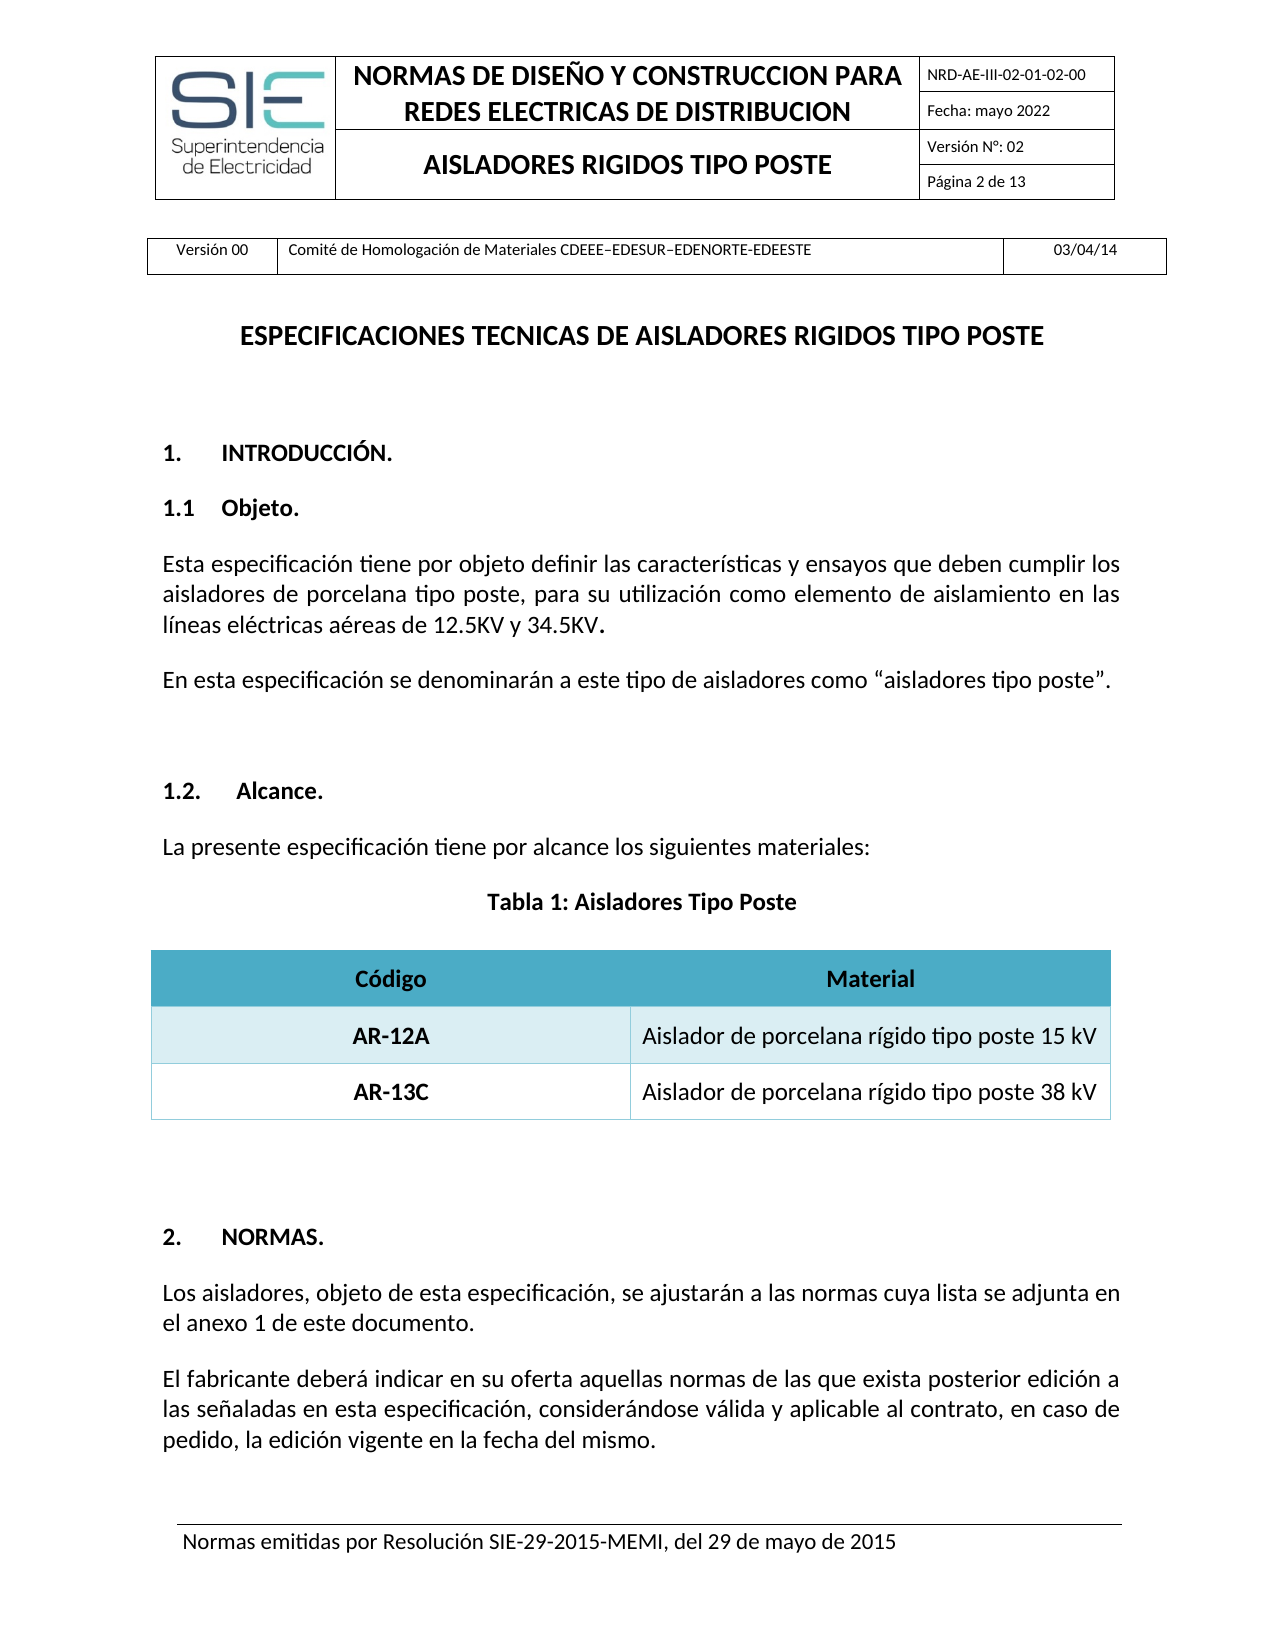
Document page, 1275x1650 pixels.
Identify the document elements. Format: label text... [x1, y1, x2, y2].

table_cell Aislador de porcelana rígido tipo poste 15 kV [631, 1007, 1110, 1063]
table_cell Aislador de porcelana rígido tipo poste 38 kV [631, 1064, 1110, 1119]
text En esta especificación se denominarán a este tipo de aisladores como “aisladores tipo poste”. [162, 664, 1122, 695]
table_header Material [631, 951, 1110, 1006]
text La presente especificación tiene por alcance los siguientes materiales: [162, 831, 1122, 861]
text Esta especificación tiene por objeto definir las características y ensayos que deben cumplir los aisladores de porcelana tipo poste, para su utilización como elemento de aislamiento en las líneas eléctricas aéreas de 12.5KV y 34.5KV. [162, 548, 1122, 639]
subtitle Objeto. [162, 492, 1122, 523]
table_cell AR-12A [152, 1007, 630, 1063]
picture [165, 57, 331, 178]
table_cell Comité de Homologación de Materiales CDEEE–EDESUR–EDENORTE-EDEESTE [278, 239, 1003, 273]
text Los aisladores, objeto de esta especificación, se ajustarán a las normas cuya lista se adjunta en el anexo 1 de este documento. [162, 1277, 1122, 1338]
table_header Código [152, 951, 631, 1006]
text Tabla 1: Aisladores Tipo Poste [162, 886, 1122, 917]
text ESPECIFICACIONES TECNICAS DE AISLADORES RIGIDOS TIPO POSTE [162, 317, 1122, 353]
table_cell AR-13C [152, 1064, 630, 1119]
subtitle NORMAS. [162, 1221, 1122, 1252]
subtitle 1.2. Alcance. [162, 775, 1122, 806]
table_cell 03/04/14 [1004, 239, 1166, 273]
text El fabricante deberá indicar en su oferta aquellas normas de las que exista posterior edición a las señaladas en esta especificación, considerándose válida y aplicable al contrato, en caso de pedido, la edición vigente en la fecha del mismo. [162, 1363, 1122, 1454]
table_cell Versión 00 [148, 239, 277, 273]
subtitle INTRODUCCIÓN. [162, 437, 1122, 467]
